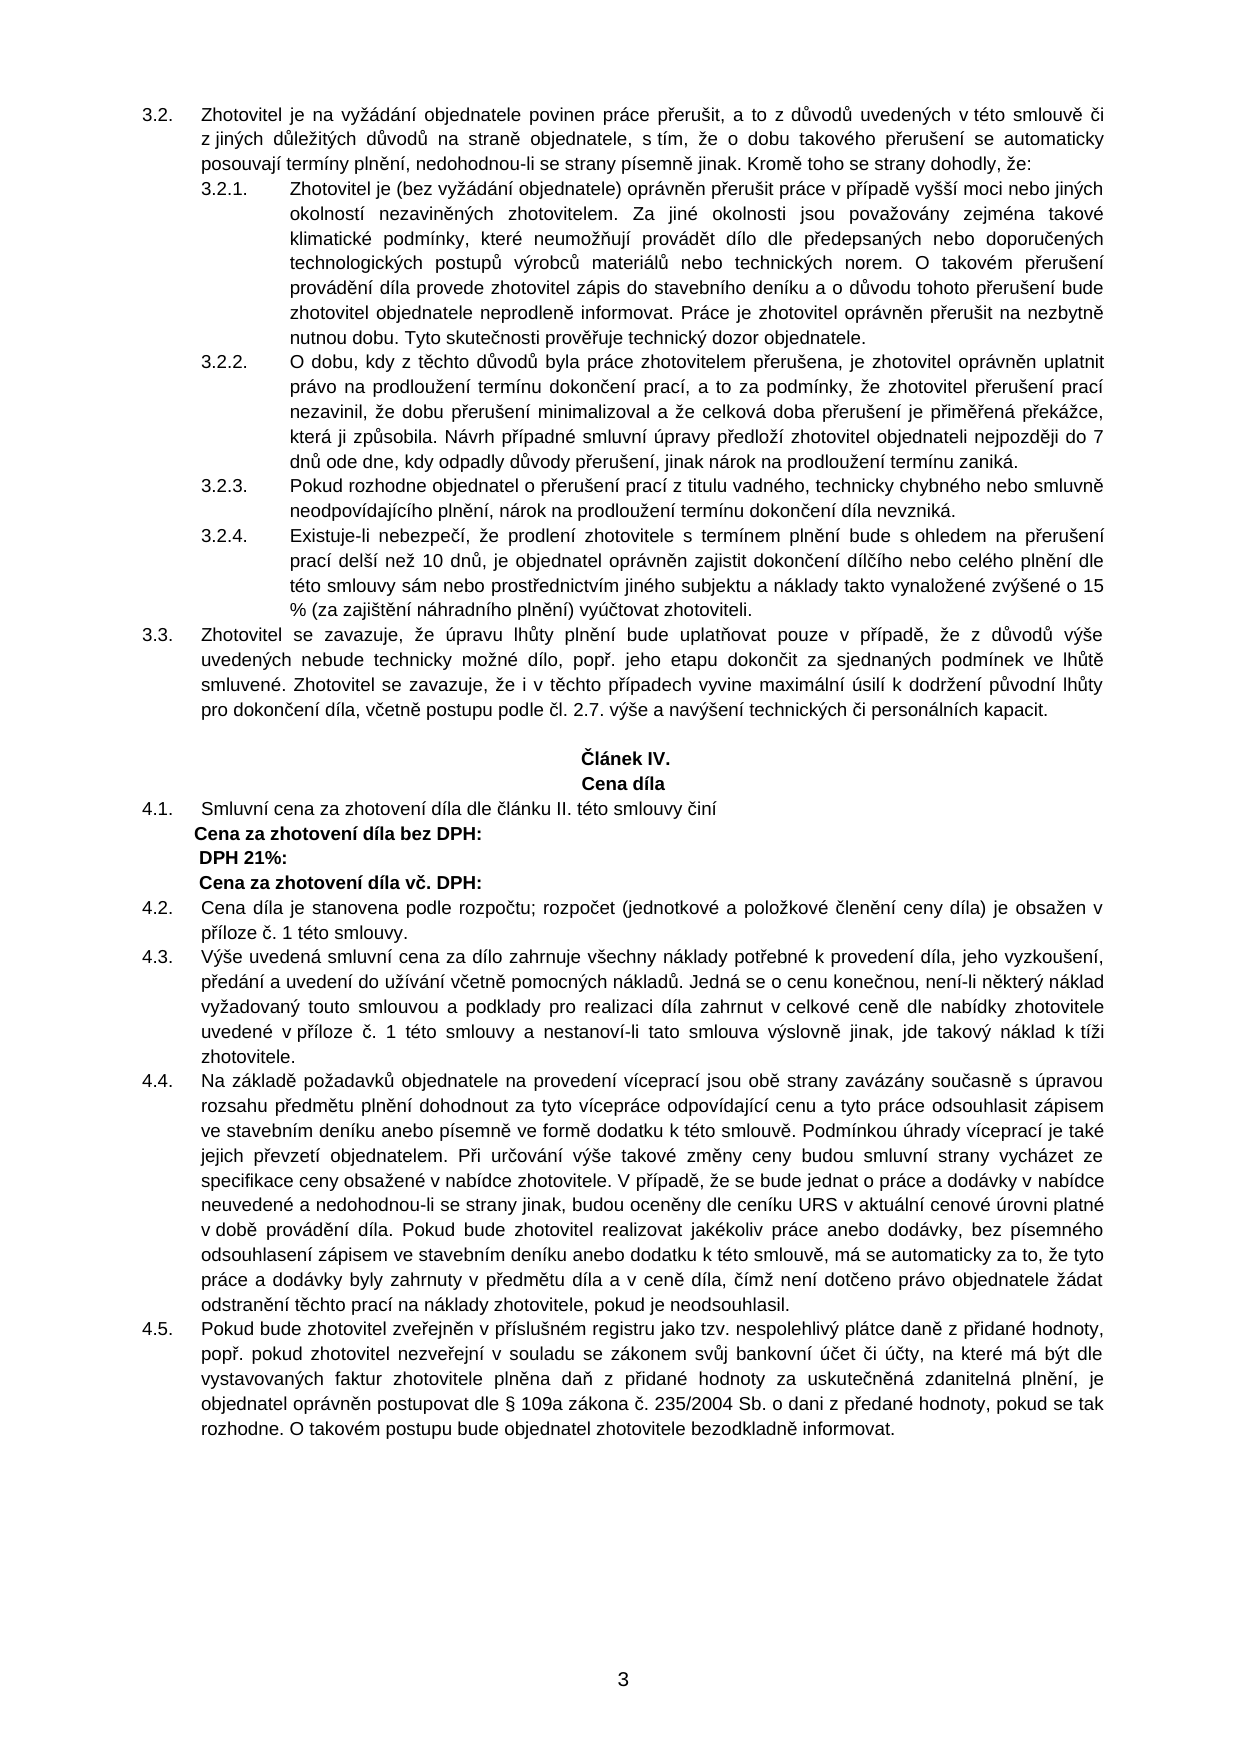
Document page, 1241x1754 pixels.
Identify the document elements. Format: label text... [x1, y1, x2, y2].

list O dobu, kdy z těchto důvodů byla práce zhotovitelem přerušena, je zhotovitel oprávněn uplatnit právo na prodloužení termínu dokončení prací, a to za podmínky, že zhotovitel přerušení prací nezavinil, že dobu přerušení minimalizoval a že celková doba přerušení je přiměřená překážce, která ji způsobila. Návrh případné smluvní úpravy předloží zhotovitel objednateli nejpozději do 7 dnů ode dne, kdy odpadly důvody přerušení, jinak nárok na prodloužení termínu zaniká. [201, 351, 1104, 472]
list Pokud bude zhotovitel zveřejněn v příslušném registru jako tzv. nespolehlivý plátce daně z přidané hodnoty, popř. pokud zhotovitel nezveřejní v souladu se zákonem svůj bankovní účet či účty, na které má být dle vystavovaných faktur zhotovitele plněna daň z přidané hodnoty za uskutečněná zdanitelná plnění, je objednatel oprávněn postupovat dle § 109a zákona č. 235/2004 Sb. o dani z předané hodnoty, pokud se tak rozhodne. O takovém postupu bude objednatel zhotovitele bezodkladně informovat. [142, 1318, 1104, 1439]
list Smluvní cena za zhotovení díla dle článku II. této smlouvy činí [142, 798, 1104, 819]
text Článek IV. [142, 748, 1104, 769]
list Existuje-li nebezpečí, že prodlení zhotovitele s termínem plnění bude s ohledem na přerušení prací delší než 10 dnů, je objednatel oprávněn zajistit dokončení dílčího nebo celého plnění dle této smlouvy sám nebo prostřednictvím jiného subjektu a náklady takto vynaložené zvýšené o 15 % (za zajištění náhradního plnění) vyúčtovat zhotoviteli. [201, 525, 1104, 621]
list Pokud rozhodne objednatel o přerušení prací z titulu vadného, technicky chybného nebo smluvně neodpovídajícího plnění, nárok na prodloužení termínu dokončení díla nevzniká. [201, 475, 1104, 522]
list Na základě požadavků objednatele na provedení víceprací jsou obě strany zavázány současně s úpravou rozsahu předmětu plnění dohodnout za tyto vícepráce odpovídající cenu a tyto práce odsouhlasit zápisem ve stavebním deníku anebo písemně ve formě dodatku k této smlouvě. Podmínkou úhrady víceprací je také jejich převzetí objednatelem. Při určování výše takové změny ceny budou smluvní strany vycházet ze specifikace ceny obsažené v nabídce zhotovitele. V případě, že se bude jednat o práce a dodávky v nabídce neuvedené a nedohodnou-li se strany jinak, budou oceněny dle ceníku URS v aktuální cenové úrovni platné v době provádění díla. Pokud bude zhotovitel realizovat jakékoliv práce anebo dodávky, bez písemného odsouhlasení zápisem ve stavebním deníku anebo dodatku k této smlouvě, má se automaticky za to, že tyto práce a dodávky byly zahrnuty v předmětu díla a v ceně díla, čímž není dotčeno právo objednatele žádat odstranění těchto prací na náklady zhotovitele, pokud je neodsouhlasil. [142, 1070, 1104, 1315]
list Zhotovitel je (bez vyžádání objednatele) oprávněn přerušit práce v případě vyšší moci nebo jiných okolností nezaviněných zhotovitelem. Za jiné okolnosti jsou považovány zejména takové klimatické podmínky, které neumožňují provádět dílo dle předepsaných nebo doporučených technologických postupů výrobců materiálů nebo technických norem. O takovém přerušení provádění díla provede zhotovitel zápis do stavebního deníku a o důvodu tohoto přerušení bude zhotovitel objednatele neprodleně informovat. Práce je zhotovitel oprávněn přerušit na nezbytně nutnou dobu. Tyto skutečnosti prověřuje technický dozor objednatele. [201, 178, 1104, 348]
text Cena za zhotovení díla bez DPH: [142, 822, 1104, 844]
list Cena díla je stanovena podle rozpočtu; rozpočet (jednotkové a položkové členění ceny díla) je obsažen v příloze č. 1 této smlouvy. [142, 897, 1104, 943]
text Cena za zhotovení díla vč. DPH: [142, 872, 1104, 893]
list Zhotovitel je na vyžádání objednatele povinen práce přerušit, a to z důvodů uvedených v této smlouvě či z jiných důležitých důvodů na straně objednatele, s tím, že o dobu takového přerušení se automaticky posouvají termíny plnění, nedohodnou-li se strany písemně jinak. Kromě toho se strany dohodly, že: [142, 103, 1104, 174]
list Výše uvedená smluvní cena za dílo zahrnuje všechny náklady potřebné k provedení díla, jeho vyzkoušení, předání a uvedení do užívání včetně pomocných nákladů. Jedná se o cenu konečnou, není-li některý náklad vyžadovaný touto smlouvou a podklady pro realizaci díla zahrnut v celkové ceně dle nabídky zhotovitele uvedené v příloze č. 1 této smlouvy a nestanoví-li tato smlouva výslovně jinak, jde takový náklad k tíži zhotovitele. [142, 946, 1104, 1067]
text DPH 21%: [142, 847, 1104, 869]
list Zhotovitel se zavazuje, že úpravu lhůty plnění bude uplatňovat pouze v případě, že z důvodů výše uvedených nebude technicky možné dílo, popř. jeho etapu dokončit za sjednaných podmínek ve lhůtě smluvené. Zhotovitel se zavazuje, že i v těchto případech vyvine maximální úsilí k dodržení původní lhůty pro dokončení díla, včetně postupu podle čl. 2.7. výše a navýšení technických či personálních kapacit. [142, 624, 1104, 720]
text Cena díla [142, 773, 1104, 794]
